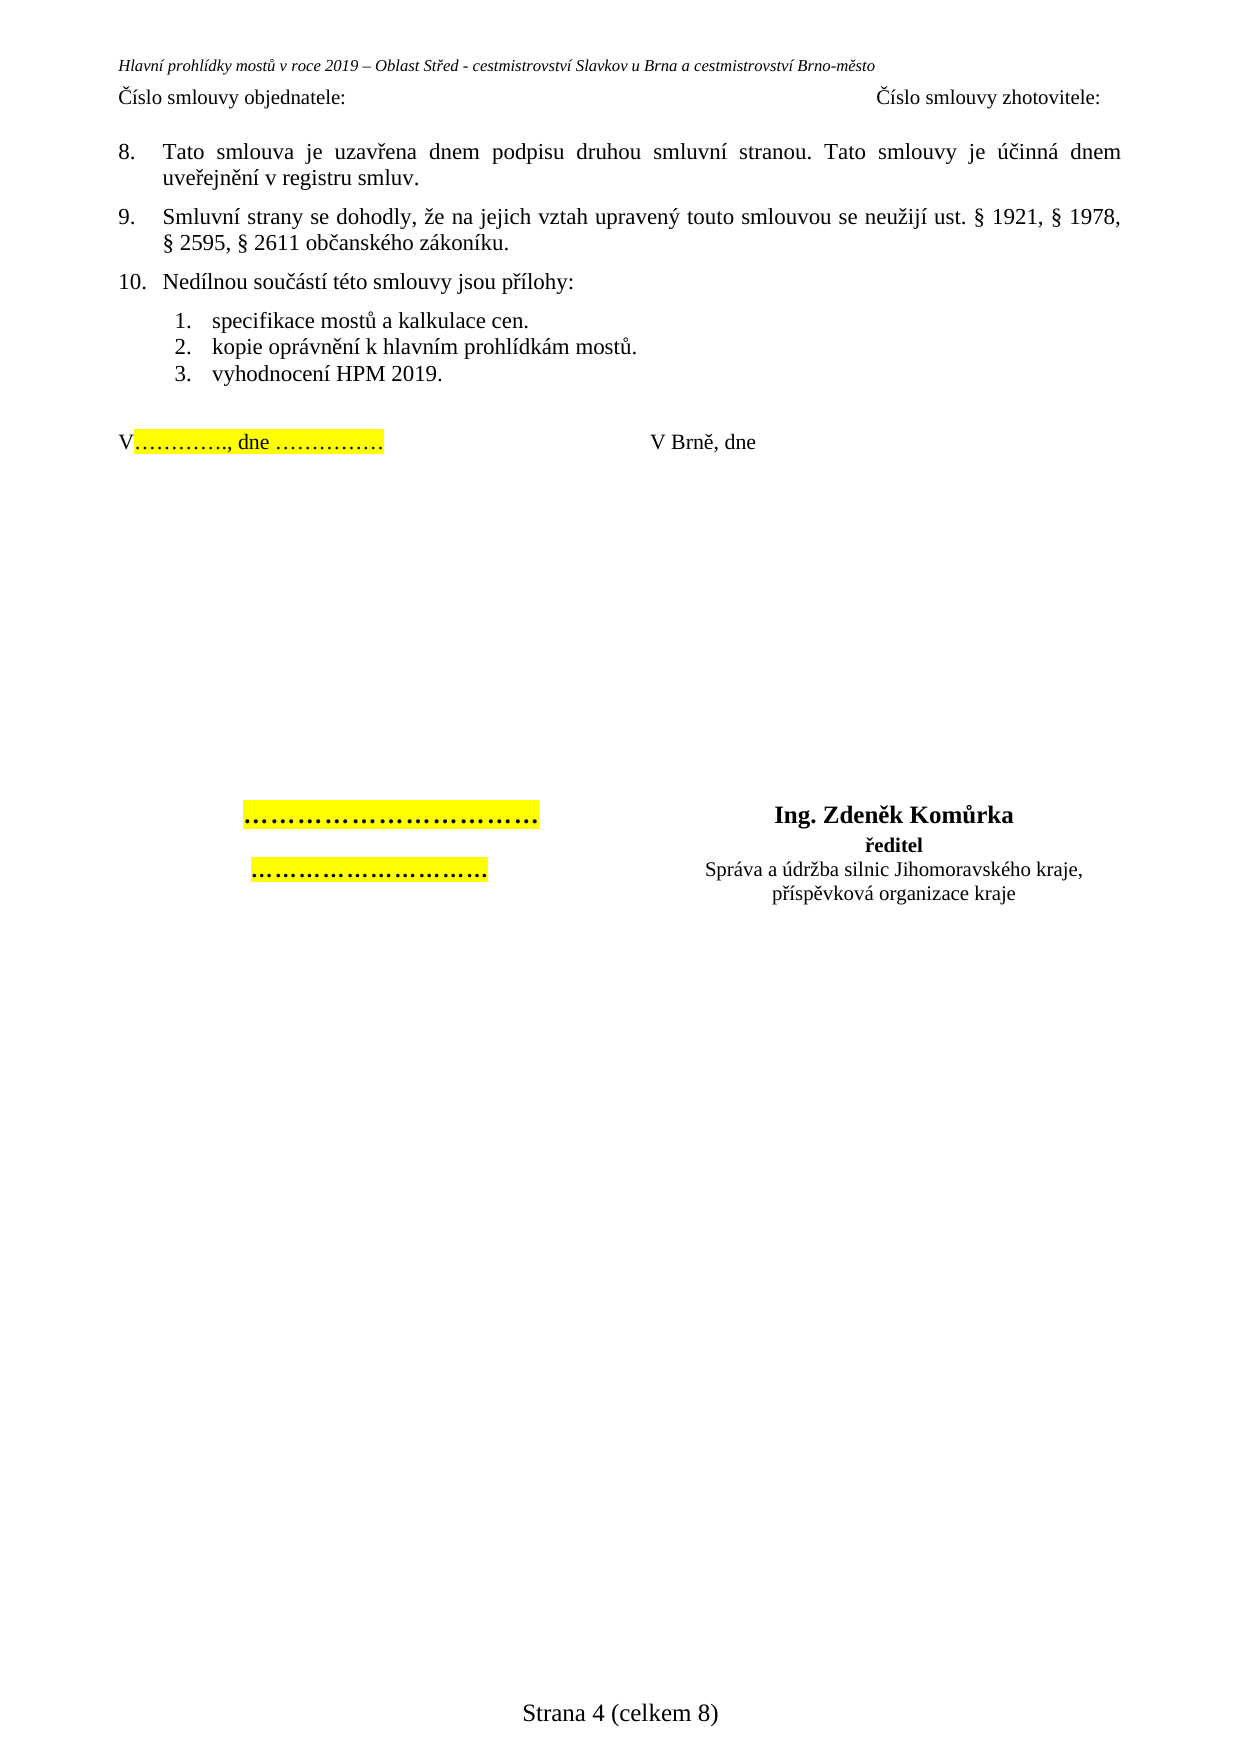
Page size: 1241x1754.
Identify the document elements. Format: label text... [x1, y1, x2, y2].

list specifikace mostů a kalkulace cen. [174, 307, 1122, 333]
list Nedílnou součástí této smlouvy jsou přílohy: [118, 268, 1122, 294]
table_header V…………., dne …………… [107, 392, 638, 769]
table_header …………………………… [107, 796, 632, 833]
list vyhodnocení HPM 2019. [174, 360, 1122, 386]
list Tato smlouva je uzavřena dnem podpisu druhou smluvní stranou. Tato smlouvy je účinná dnem uveřejnění v registru smluv. [118, 138, 1122, 190]
table_header Ing. Zdeněk Komůrka [632, 796, 1156, 833]
list kopie oprávnění k hlavním prohlídkám mostů. [174, 333, 1122, 360]
table_cell ředitel Správa a údržba silnic Jihomoravského kraje, příspěvková organizace kraje [632, 833, 1156, 905]
table_header V Brně, dne [639, 392, 1170, 769]
table_cell ………………………… [107, 833, 632, 905]
list Smluvní strany se dohodly, že na jejich vztah upravený touto smlouvou se neužijí ust. § 1921, § 1978, § 2595, § 2611 občanského zákoníku. [118, 203, 1122, 256]
